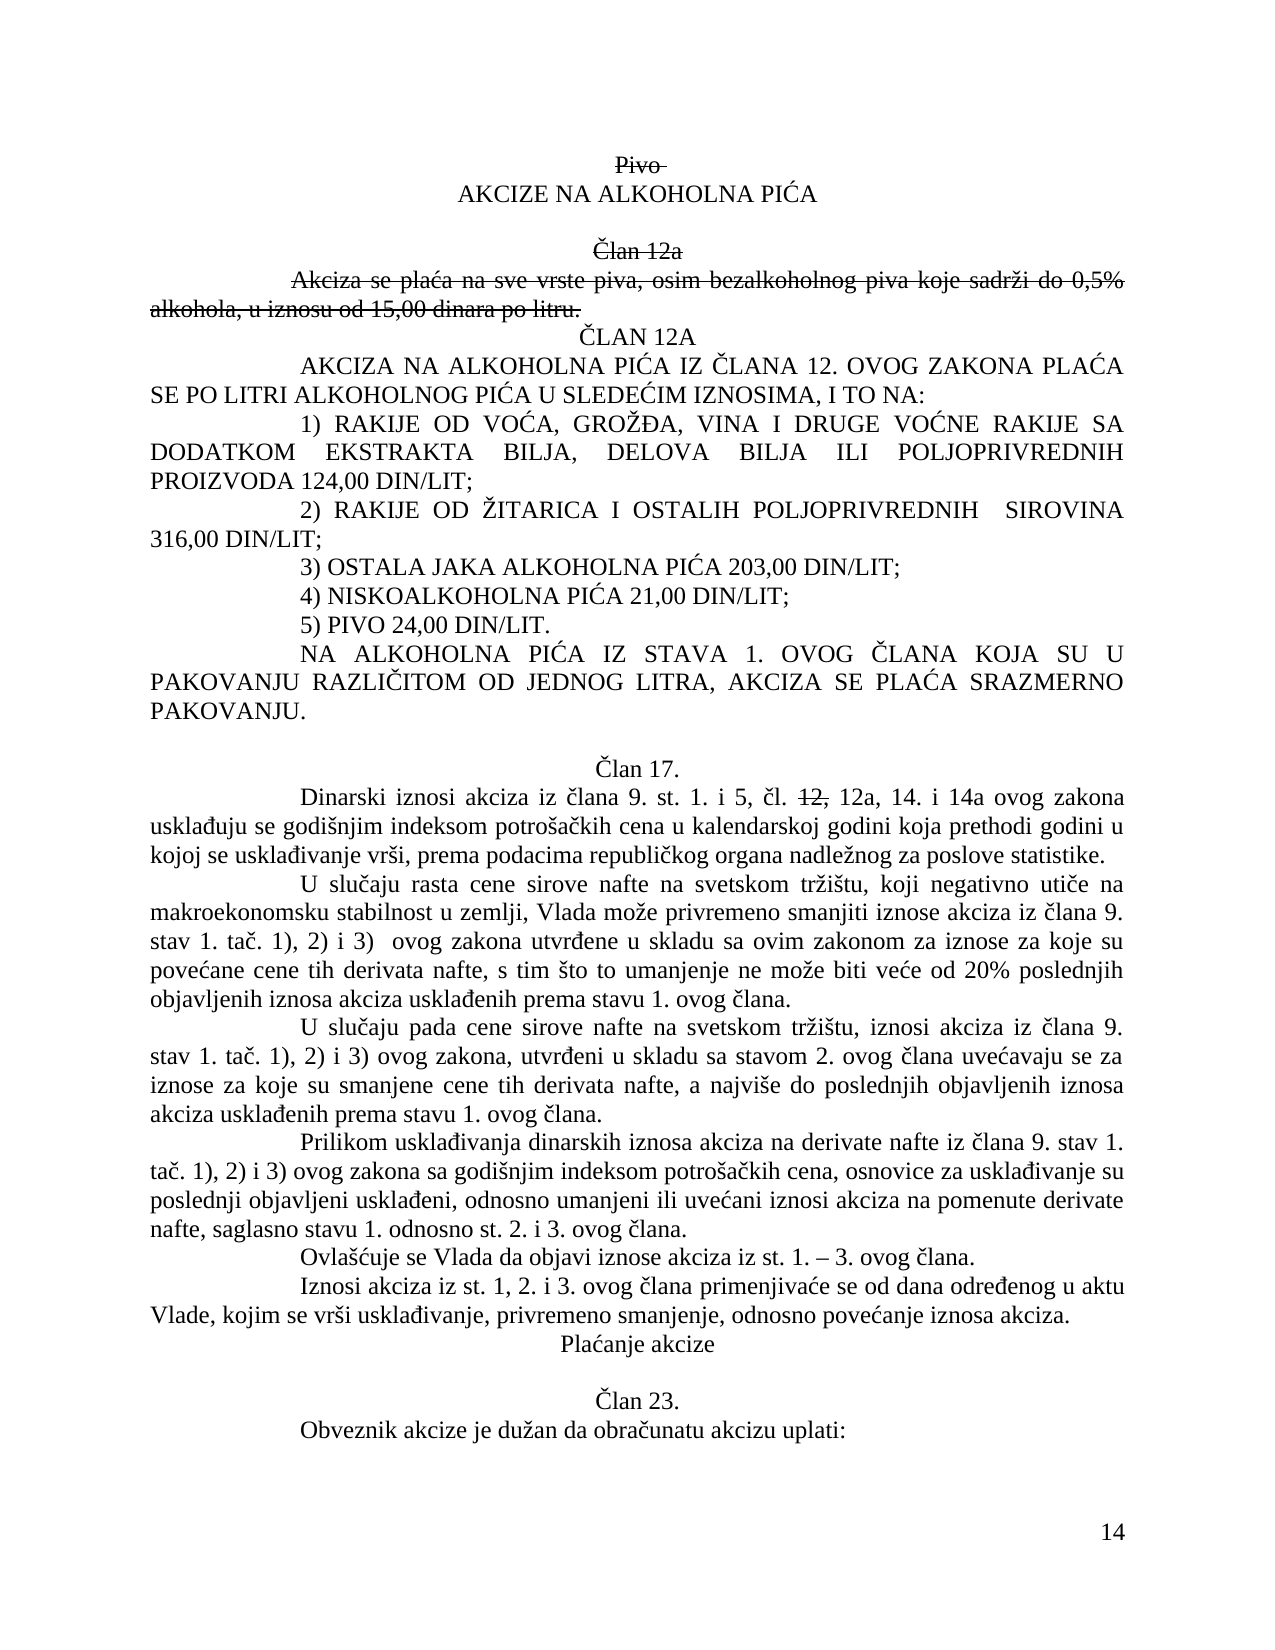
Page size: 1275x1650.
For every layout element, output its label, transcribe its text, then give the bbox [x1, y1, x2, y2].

text Obveznik akcize je dužan da obračunatu akcizu uplati: [150, 1415, 1125, 1444]
text Član 12a [150, 236, 1125, 265]
text 5) PIVO 24,00 DIN/LIT. [150, 610, 1125, 639]
text AKCIZE NA ALKOHOLNA PIĆA [150, 179, 1125, 207]
text Ovlašćuje se Vlada da objavi iznose akciza iz st. 1. – 3. ovog člana. [150, 1242, 1125, 1271]
text Plaćanje akcize [150, 1329, 1125, 1357]
text AKCIZA NA ALKOHOLNA PIĆA IZ ČLANA 12. OVOG ZAKONA PLAĆA SE PO LITRI ALKOHOLNOG PIĆA U SLEDEĆIM IZNOSIMA, I TO NA: [150, 351, 1125, 409]
text ČLAN 12A [150, 322, 1125, 351]
text Član 23. [150, 1386, 1125, 1415]
text 3) OSTALA JAKA ALKOHOLNA PIĆA 203,00 DIN/LIT; [150, 552, 1125, 581]
text 1) RAKIJE OD VOĆA, GROŽĐA, VINA I DRUGE VOĆNE RAKIJE SA DODATKOM EKSTRAKTA BILJA, DELOVA BILJA ILI POLJOPRIVREDNIH PROIZVODA 124,00 DIN/LIT; [150, 409, 1125, 495]
text 2) RAKIJE OD ŽITARICA I OSTALIH POLJOPRIVREDNIH SIROVINA 316,00 DIN/LIT; [150, 495, 1125, 552]
text Član 17. [150, 754, 1125, 782]
text Iznosi akciza iz st. 1, 2. i 3. ovog člana primenjivaće se od dana određenog u aktu Vlade, kojim se vrši usklađivanje, privremeno smanjenje, odnosno povećanje iznosa akciza. [150, 1271, 1125, 1329]
text Akciza se plaća na sve vrste piva, osim bezalkoholnog piva koje sadrži do 0,5% alkohola, u iznosu od 15,00 dinara po litru. [150, 265, 1125, 322]
text Prilikom usklađivanja dinarskih iznosa akciza na derivate nafte iz člana 9. stav 1. tač. 1), 2) i 3) ovog zakona sa godišnjim indeksom potrošačkih cena, osnovice za usklađivanje su poslednji objavljeni usklađeni, odnosno umanjeni ili uvećani iznosi akciza na pomenute derivate nafte, saglasno stavu 1. odnosno st. 2. i 3. ovog člana. [150, 1127, 1125, 1242]
text Dinarski iznosi akciza iz člana 9. st. 1. i 5, čl. 12, 12a, 14. i 14a ovog zakona usklađuju se godišnjim indeksom potrošačkih cena u kalendarskoj godini koja prethodi godini u kojoj se usklađivanje vrši, prema podacima republičkog organa nadležnog za poslove statistike. [150, 782, 1125, 869]
text 4) NISKOALKOHOLNA PIĆA 21,00 DIN/LIT; [150, 581, 1125, 610]
text U slučaju pada cene sirove nafte na svetskom tržištu, iznosi akciza iz člana 9. stav 1. tač. 1), 2) i 3) ovog zakona, utvrđeni u skladu sa stavom 2. ovog člana uvećavaju se za iznose za koje su smanjene cene tih derivata nafte, a najviše do poslednjih objavljenih iznosa akciza usklađenih prema stavu 1. ovog člana. [150, 1012, 1125, 1127]
text NA ALKOHOLNA PIĆA IZ STAVA 1. OVOG ČLANA KOJA SU U PAKOVANJU RAZLIČITOM OD JEDNOG LITRA, AKCIZA SE PLAĆA SRAZMERNO PAKOVANJU. [150, 639, 1125, 725]
text U slučaju rasta cene sirove nafte na svetskom tržištu, koji negativno utiče na makroekonomsku stabilnost u zemlji, Vlada može privremeno smanjiti iznose akciza iz člana 9. stav 1. tač. 1), 2) i 3) ovog zakona utvrđene u skladu sa ovim zakonom za iznose za koje su povećane cene tih derivata nafte, s tim što to umanjenje ne može biti veće od 20% poslednjih objavljenih iznosa akciza usklađenih prema stavu 1. ovog člana. [150, 869, 1125, 1012]
text Pivo [150, 150, 1125, 179]
